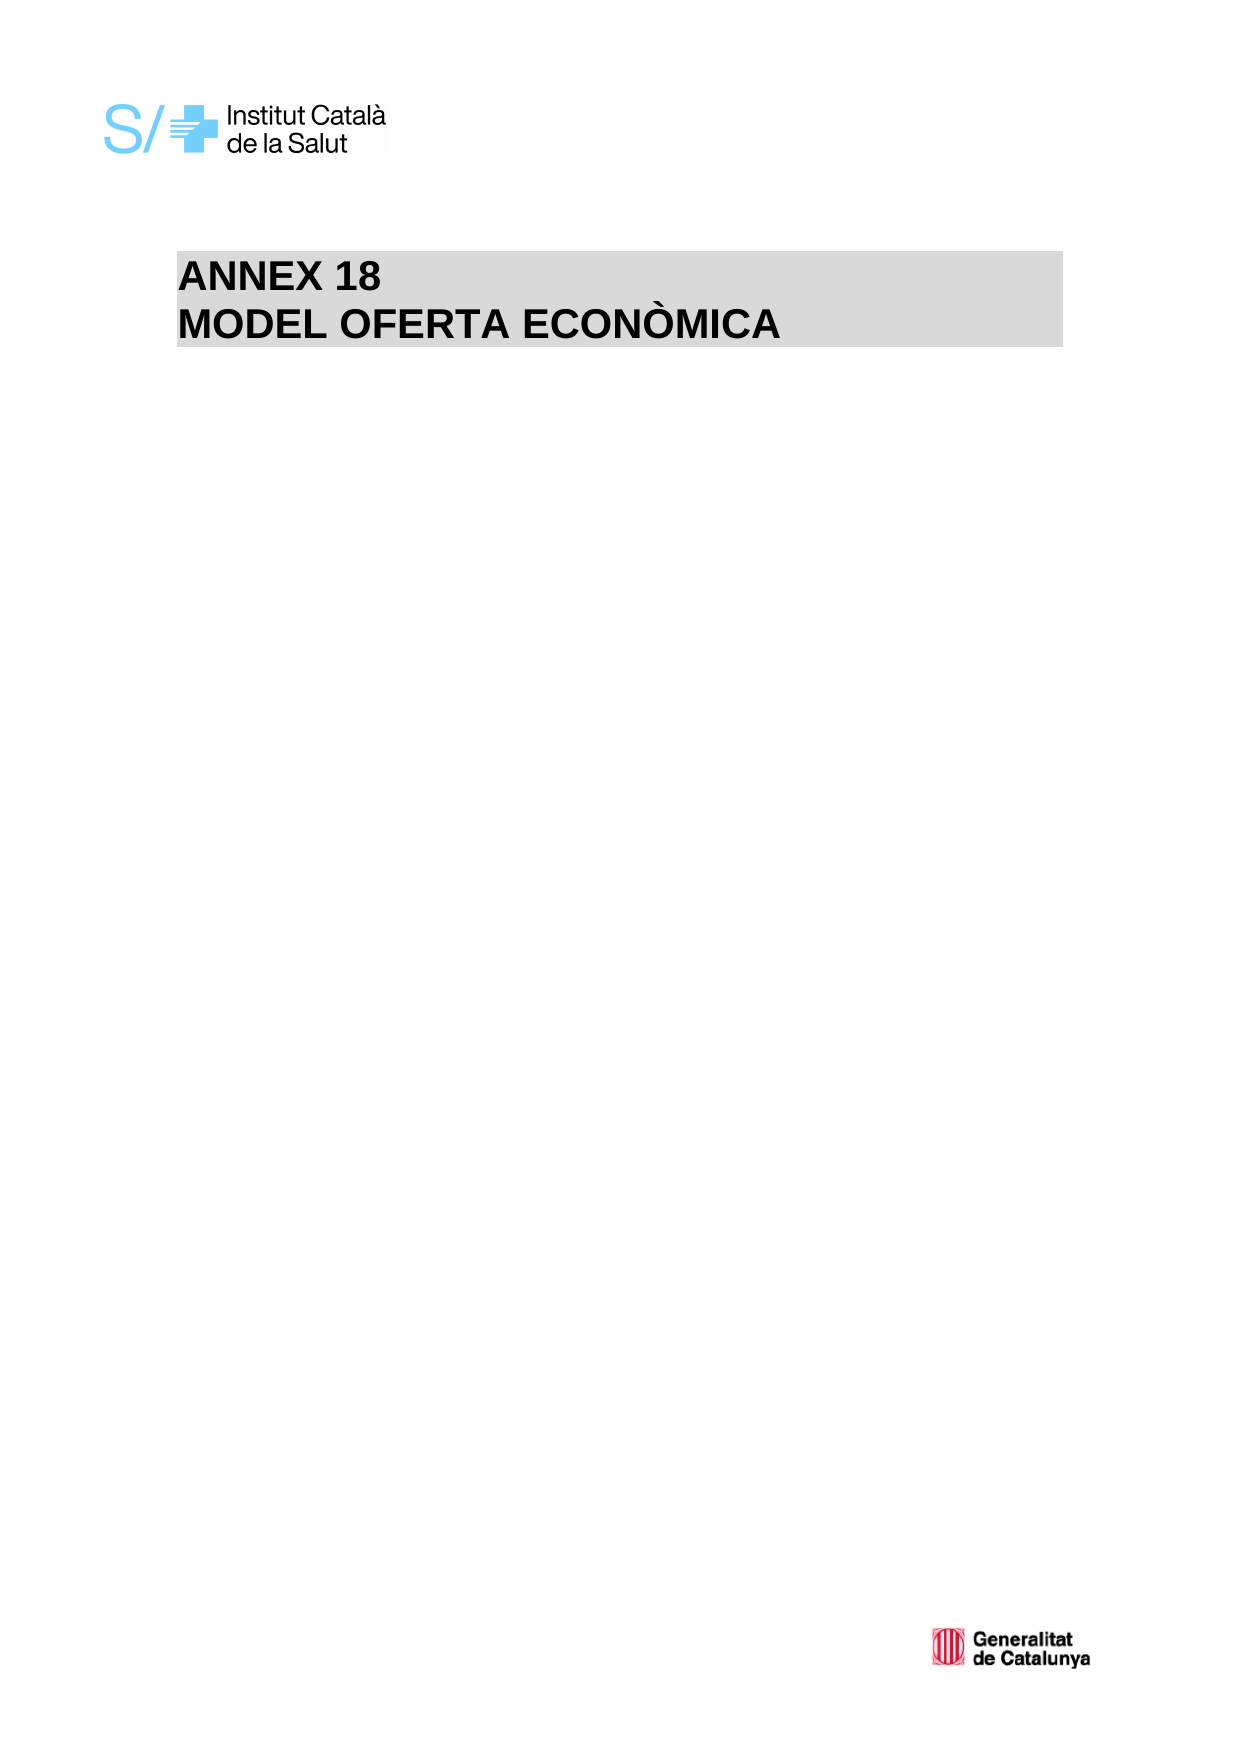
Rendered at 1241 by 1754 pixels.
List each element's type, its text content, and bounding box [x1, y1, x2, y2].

picture [893, 1621, 1129, 1674]
text MODEL OFERTA ECONÒMICA [177, 299, 1063, 347]
picture [102, 101, 389, 158]
text ANNEX 18 [177, 251, 1063, 299]
